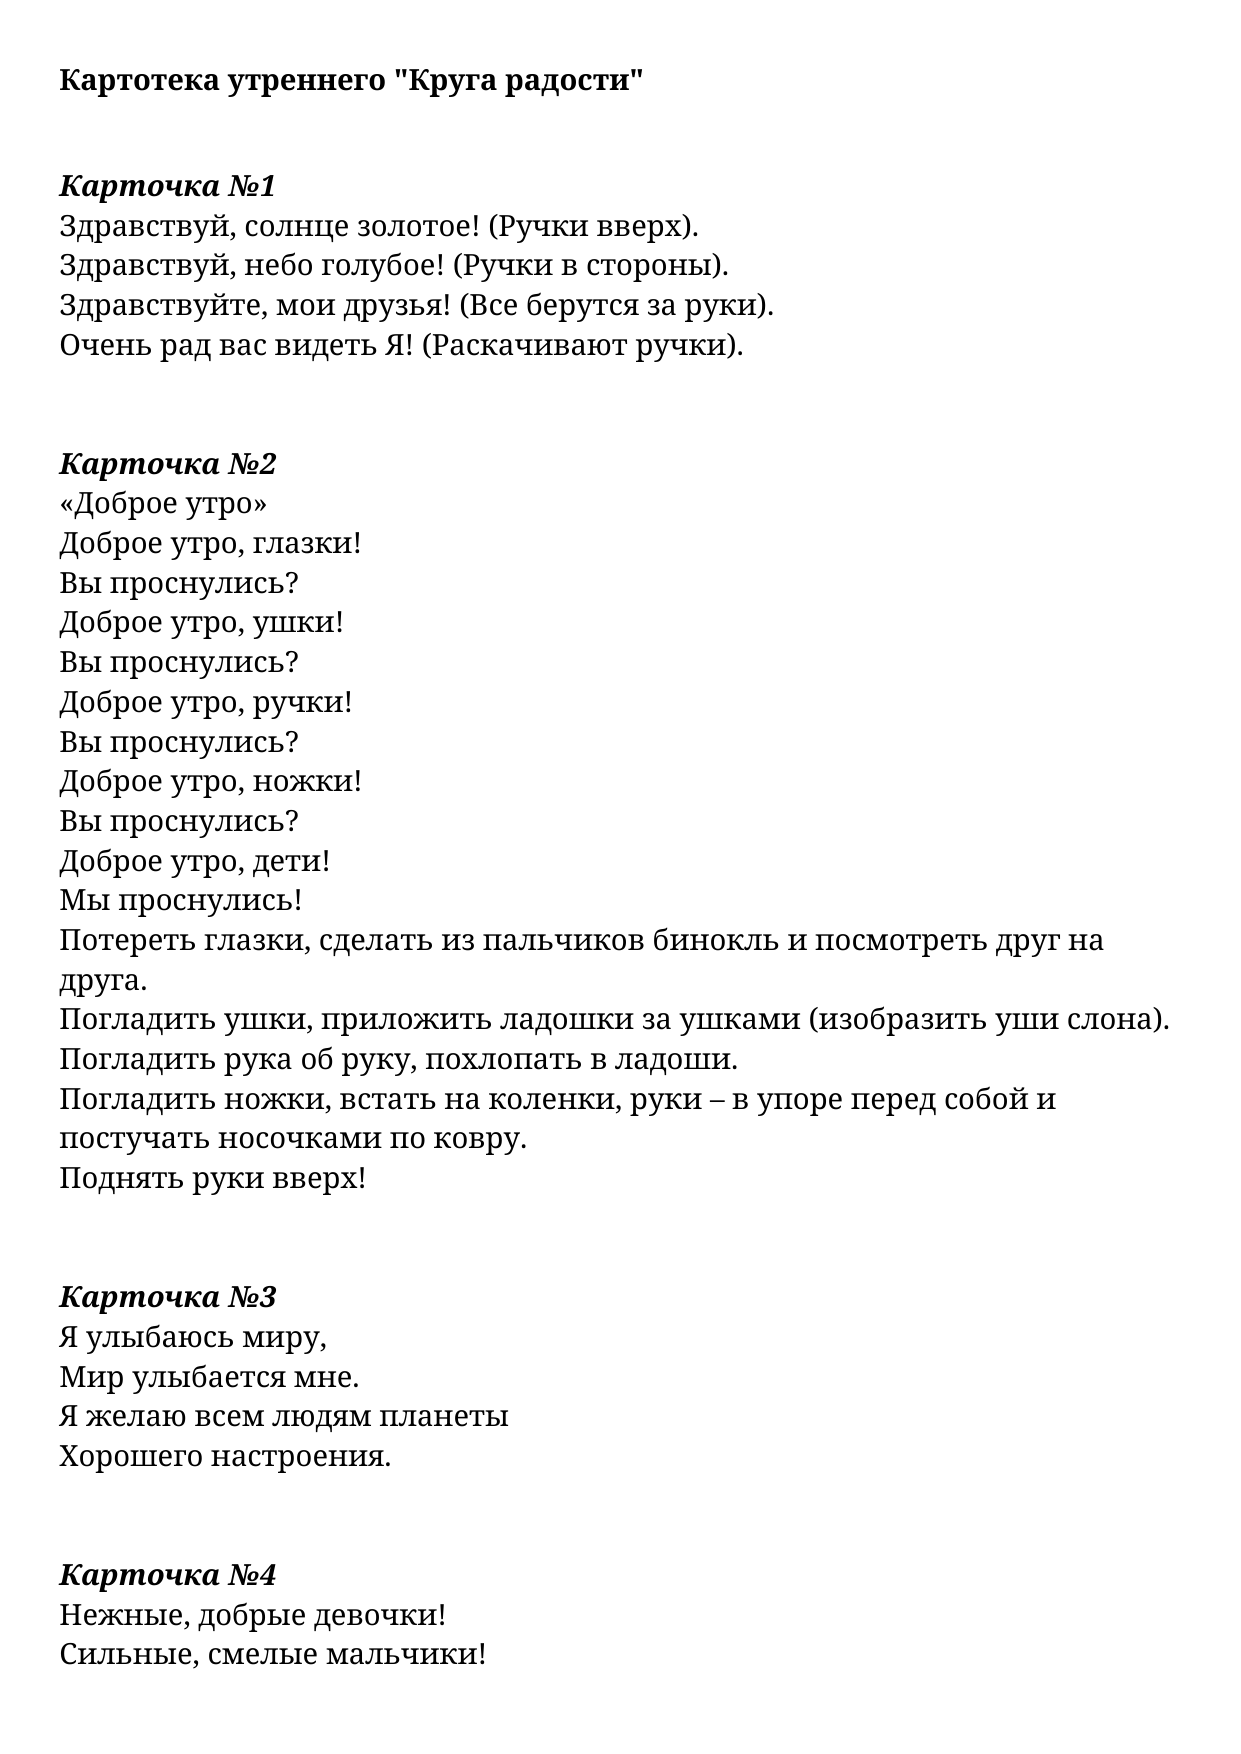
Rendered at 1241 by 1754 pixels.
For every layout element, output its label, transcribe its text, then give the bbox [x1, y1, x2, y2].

text Доброе утро, ушки! [59, 602, 1181, 641]
text Я улыбаюсь миру, [59, 1316, 1181, 1356]
text Доброе утро, глазки! [59, 522, 1181, 562]
text Вы проснулись? [59, 721, 1181, 761]
text Доброе утро, ручки! [59, 681, 1181, 721]
text Сильные, смелые мальчики! [59, 1634, 1181, 1673]
text «Доброе утро» [59, 483, 1181, 522]
text Очень рад вас видеть Я! (Раскачивают ручки). [59, 324, 1181, 364]
text Карточка №2 [59, 443, 1181, 483]
text Доброе утро, ножки! [59, 761, 1181, 800]
text Вы проснулись? [59, 641, 1181, 681]
text Вы проснулись? [59, 800, 1181, 840]
text Карточка №1 [59, 165, 1181, 205]
text Здравствуй, небо голубое! (Ручки в стороны). [59, 244, 1181, 284]
text Мы проснулись! [59, 879, 1181, 919]
text Карточка №4 [59, 1554, 1181, 1594]
text Нежные, добрые девочки! [59, 1594, 1181, 1634]
text Я желаю всем людям планеты [59, 1396, 1181, 1435]
text Погладить рука об руку, похлопать в ладоши. [59, 1038, 1181, 1078]
text Здравствуй, солнце золотое! (Ручки вверх). [59, 205, 1181, 244]
text Картотека утреннего "Круга радости" [59, 59, 1181, 99]
text Поднять руки вверх! [59, 1157, 1181, 1197]
text Доброе утро, дети! [59, 840, 1181, 879]
text Мир улыбается мне. [59, 1356, 1181, 1396]
text Вы проснулись? [59, 562, 1181, 602]
text Погладить ножки, встать на коленки, руки – в упоре перед собой и постучать носочками по ковру. [59, 1078, 1181, 1157]
text Карточка №3 [59, 1276, 1181, 1316]
text Погладить ушки, приложить ладошки за ушками (изобразить уши слона). [59, 999, 1181, 1038]
text Потереть глазки, сделать из пальчиков бинокль и посмотреть друг на друга. [59, 919, 1181, 999]
text Здравствуйте, мои друзья! (Все берутся за руки). [59, 284, 1181, 324]
text Хорошего настроения. [59, 1435, 1181, 1475]
